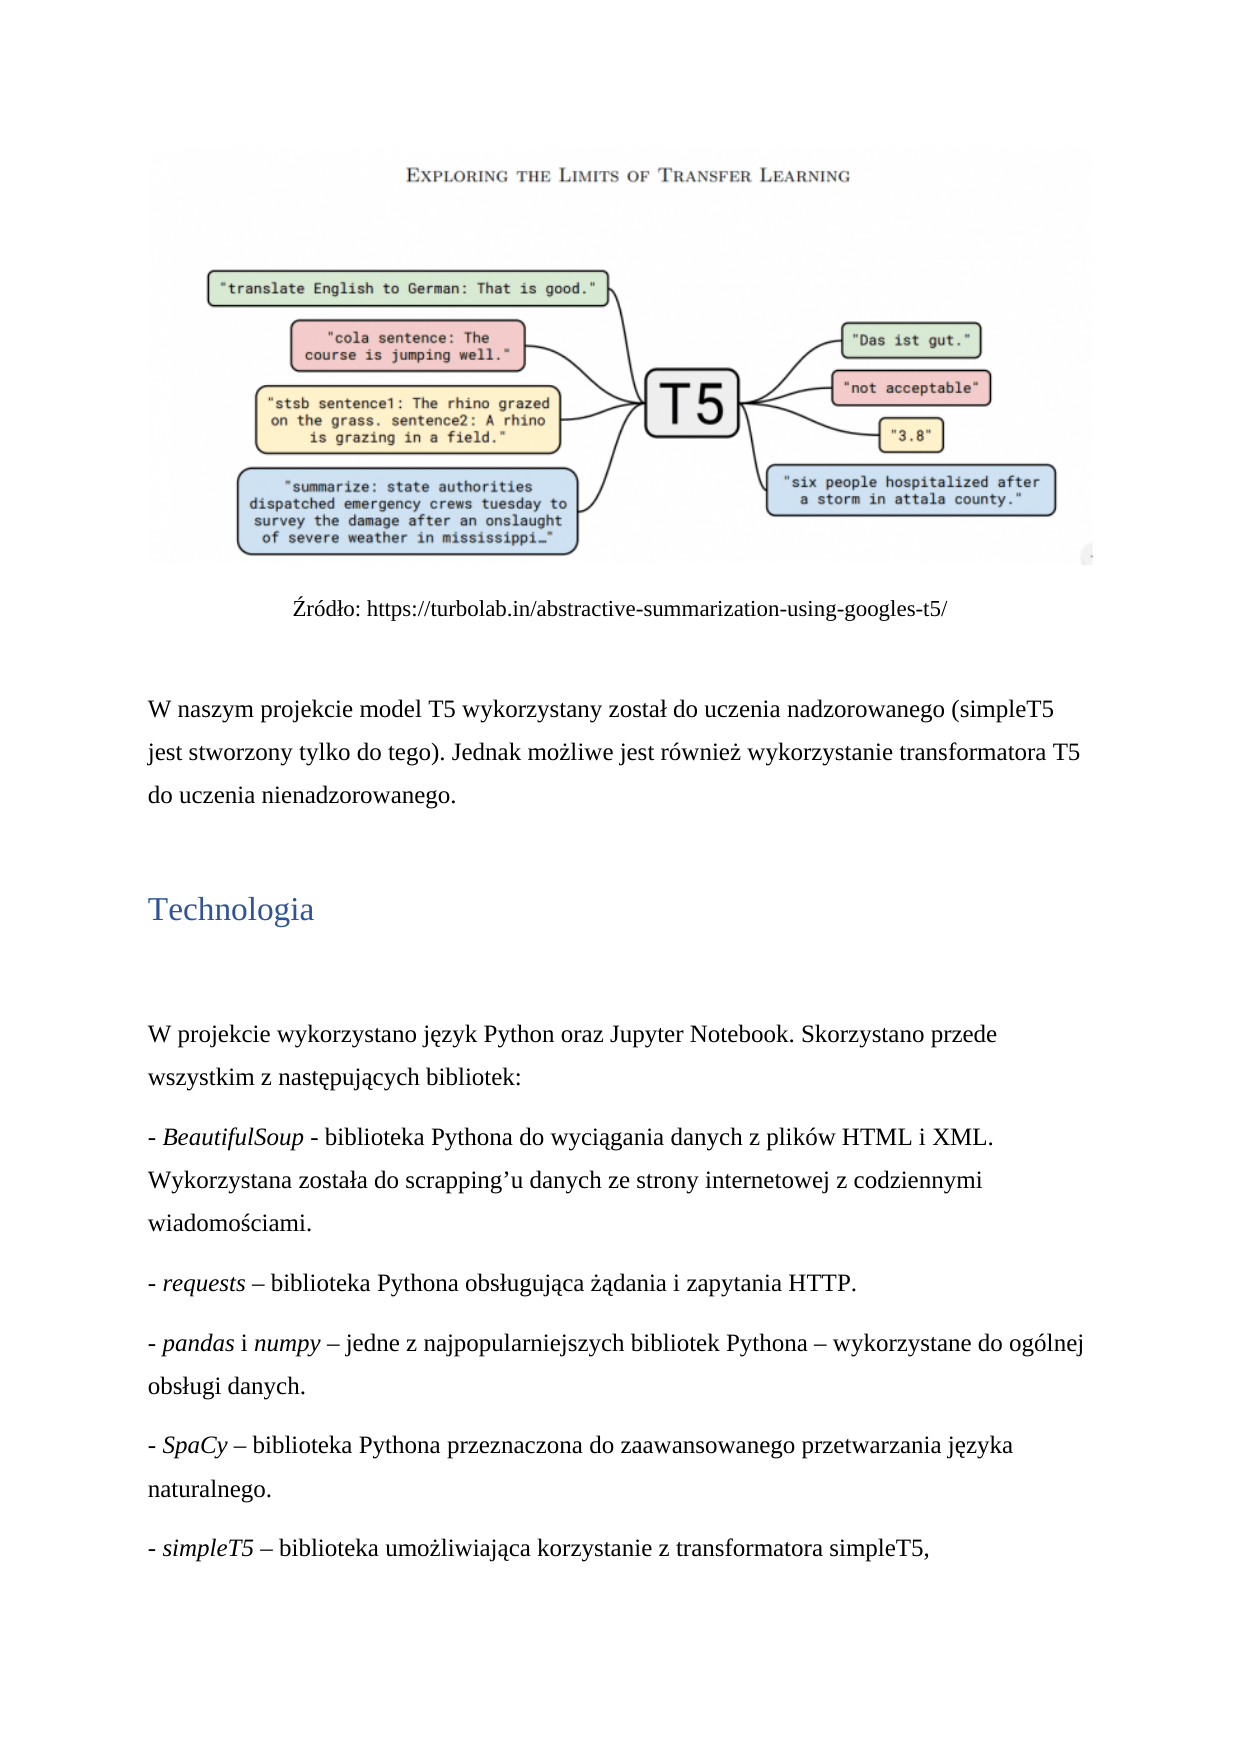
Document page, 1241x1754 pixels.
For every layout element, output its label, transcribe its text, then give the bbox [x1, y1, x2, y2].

text Źródło: https://turbolab.in/abstractive-summarization-using-googles-t5/ [148, 595, 1093, 663]
text - SpaCy – biblioteka Pythona przeznaczona do zaawansowanego przetwarzania języka naturalnego. [148, 1431, 1093, 1502]
text W projekcie wykorzystano język Python oraz Jupyter Notebook. Skorzystano przede wszystkim z następujących bibliotek: [148, 1019, 1093, 1091]
text - BeautifulSoup - biblioteka Pythona do wyciągania danych z plików HTML i XML. Wykorzystana została do scrapping’u danych ze strony internetowej z codziennymi wiadomościami. [148, 1122, 1093, 1237]
text - pandas i numpy – jedne z najpopularniejszych bibliotek Pythona – wykorzystane do ogólnej obsługi danych. [148, 1328, 1093, 1399]
text W naszym projekcie model T5 wykorzystany został do uczenia nadzorowanego (simpleT5 jest stworzony tylko do tego). Jednak możliwe jest również wykorzystanie transformatora T5 do uczenia nienadzorowanego. [148, 694, 1093, 851]
subtitle Technologia [148, 890, 1093, 996]
picture [147, 147, 1093, 565]
text - simpleT5 – biblioteka umożliwiająca korzystanie z transformatora simpleT5, [148, 1533, 1093, 1562]
text - requests – biblioteka Pythona obsługująca żądania i zapytania HTTP. [148, 1268, 1093, 1297]
